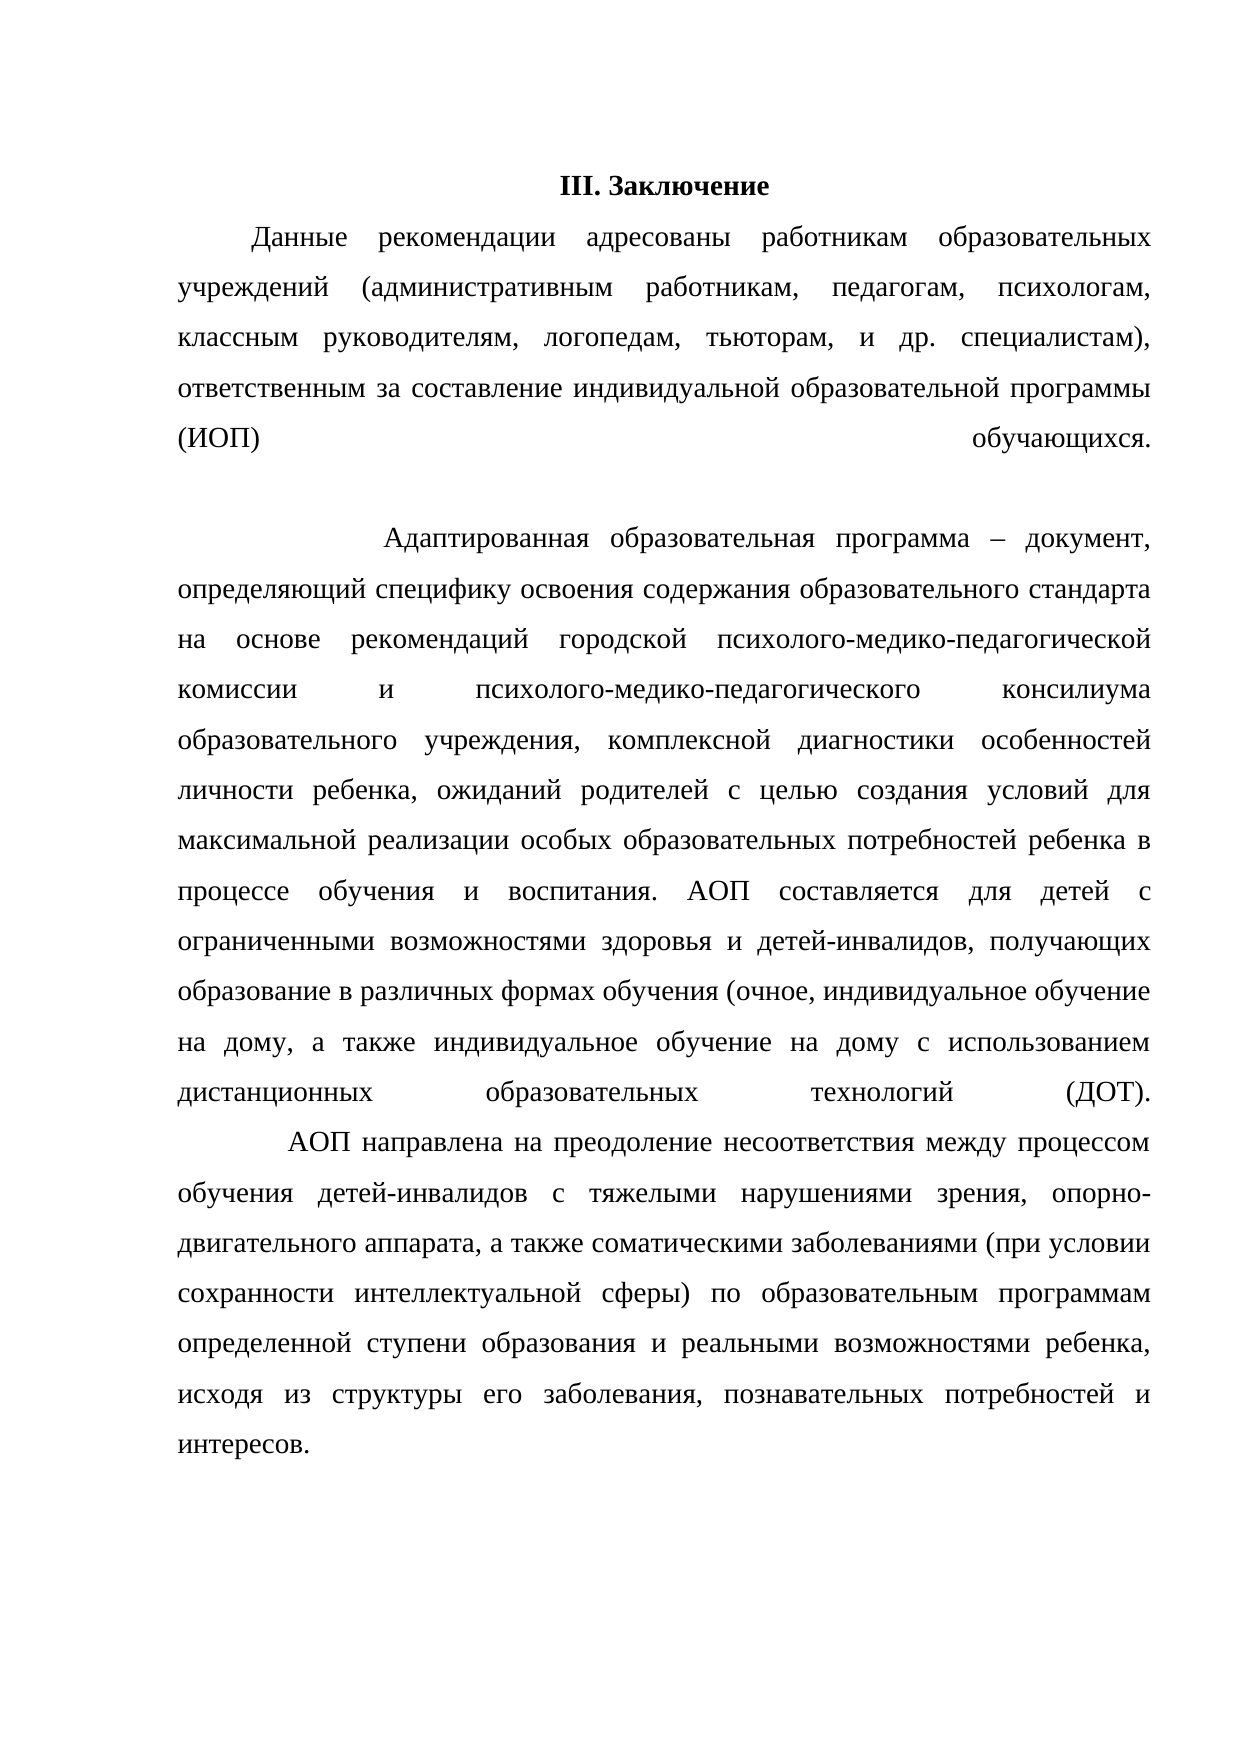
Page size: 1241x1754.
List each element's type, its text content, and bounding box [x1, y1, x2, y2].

text III. Заключение [177, 168, 1152, 202]
text Данные рекомендации адресованы работникам образовательных учреждений (административным работникам, педагогам, психологам, классным руководителям, логопедам, тьюторам, и др. специалистам), ответственным за составление индивидуальной образовательной программы (ИОП) обучающихся. Адаптированная образовательная программа – документ, определяющий специфику освоения содержания образовательного стандарта на основе рекомендаций городской психолого-медико-педагогической комиссии и психолого-медико-педагогического консилиума образовательного учреждения, комплексной диагностики особенностей личности ребенка, ожиданий родителей с целью создания условий для максимальной реализации особых образовательных потребностей ребенка в процессе обучения и воспитания. АОП составляется для детей с ограниченными возможностями здоровья и детей-инвалидов, получающих образование в различных формах обучения (очное, индивидуальное обучение на дому, а также индивидуальное обучение на дому с использованием дистанционных образовательных технологий (ДОТ). АОП направлена на преодоление несоответствия между процессом обучения детей-инвалидов с тяжелыми нарушениями зрения, опорно-двигательного аппарата, а также соматическими заболеваниями (при условии сохранности интеллектуальной сферы) по образовательным программам определенной ступени образования и реальными возможностями ребенка, исходя из структуры его заболевания, познавательных потребностей и интересов. [177, 219, 1152, 1460]
